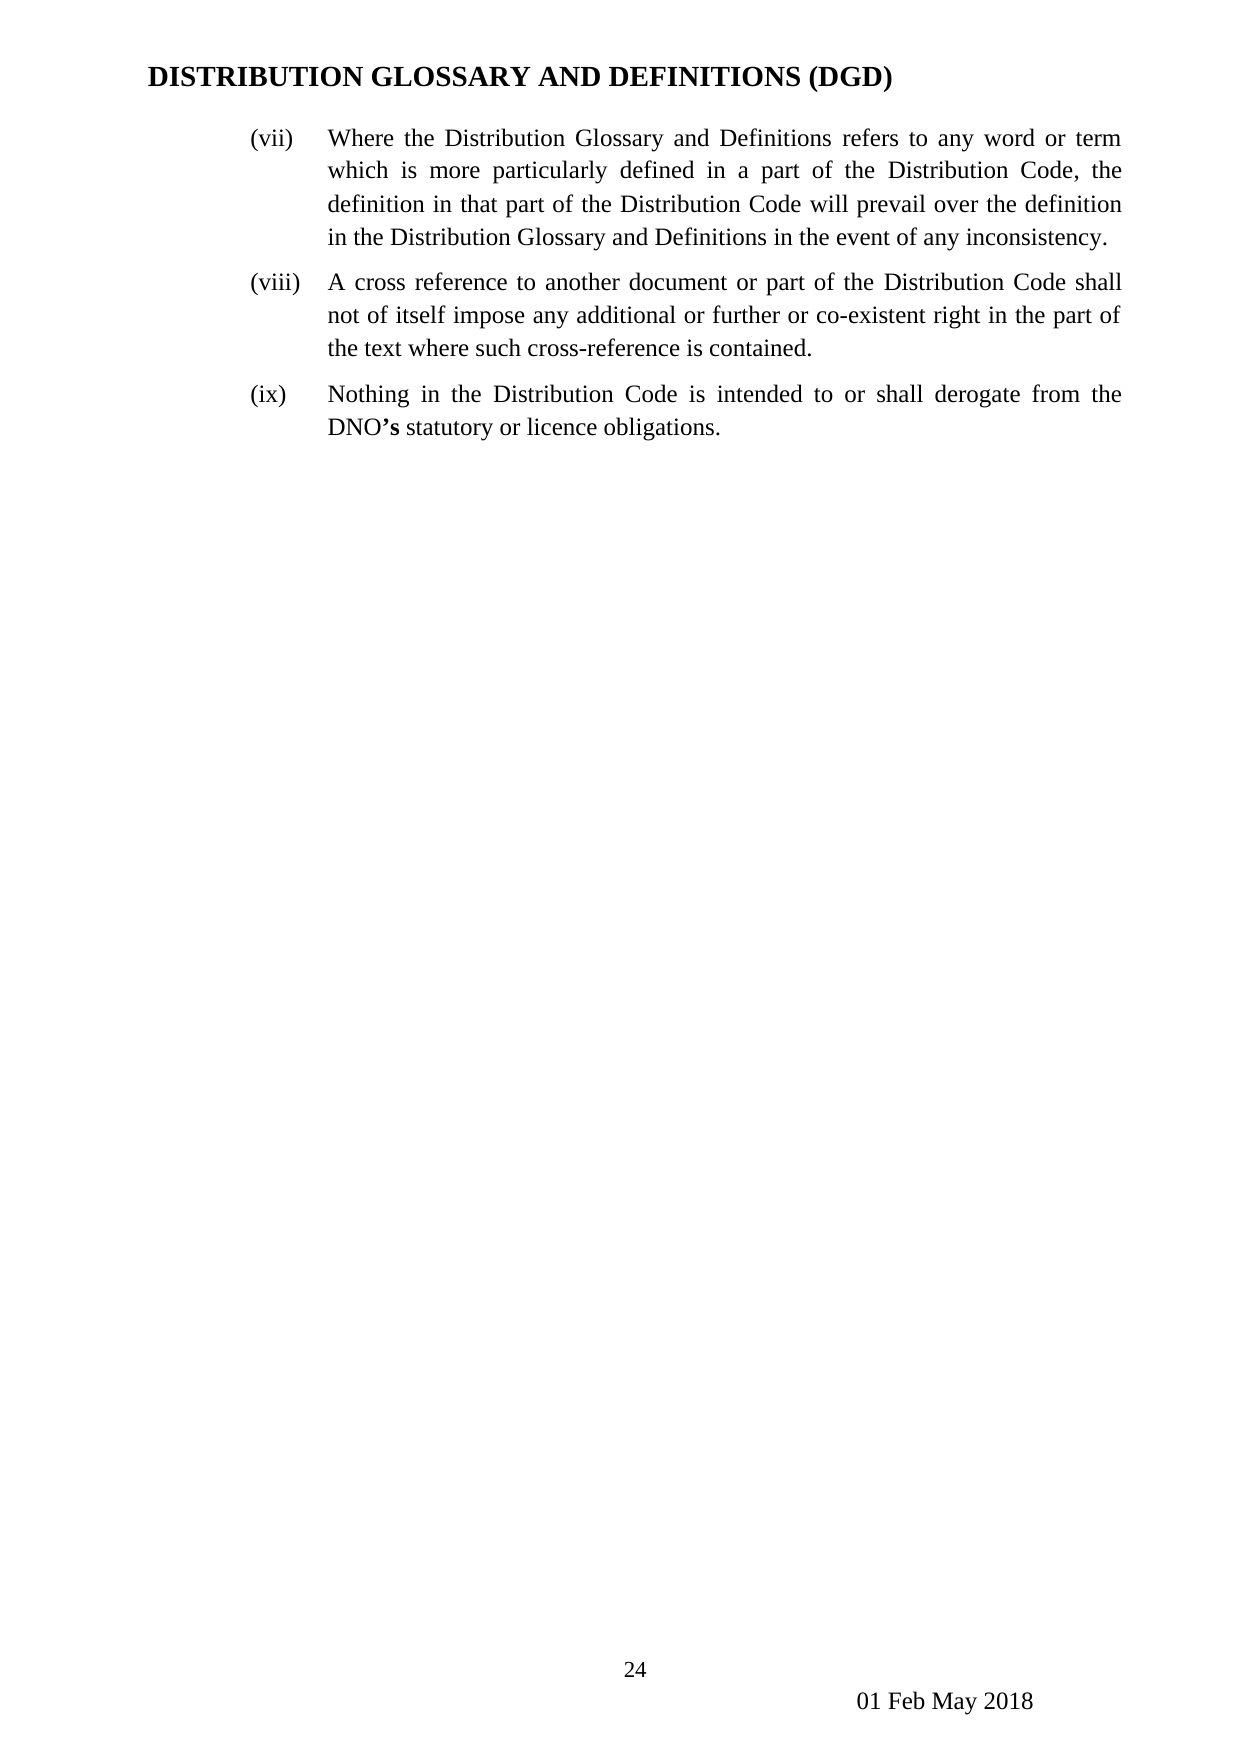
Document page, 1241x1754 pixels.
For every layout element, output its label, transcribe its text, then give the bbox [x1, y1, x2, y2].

list Where the Distribution Glossary and Definitions refers to any word or term which is more particularly defined in a part of the Distribution Code, the definition in that part of the Distribution Code will prevail over the definition in the Distribution Glossary and Definitions in the event of any inconsistency. [250, 123, 1122, 250]
list Nothing in the Distribution Code is intended to or shall derogate from the DNO’s statutory or licence obligations. [250, 379, 1122, 441]
list A cross reference to another document or part of the Distribution Code shall not of itself impose any additional or further or co-existent right in the part of the text where such cross-reference is contained. [250, 267, 1122, 362]
